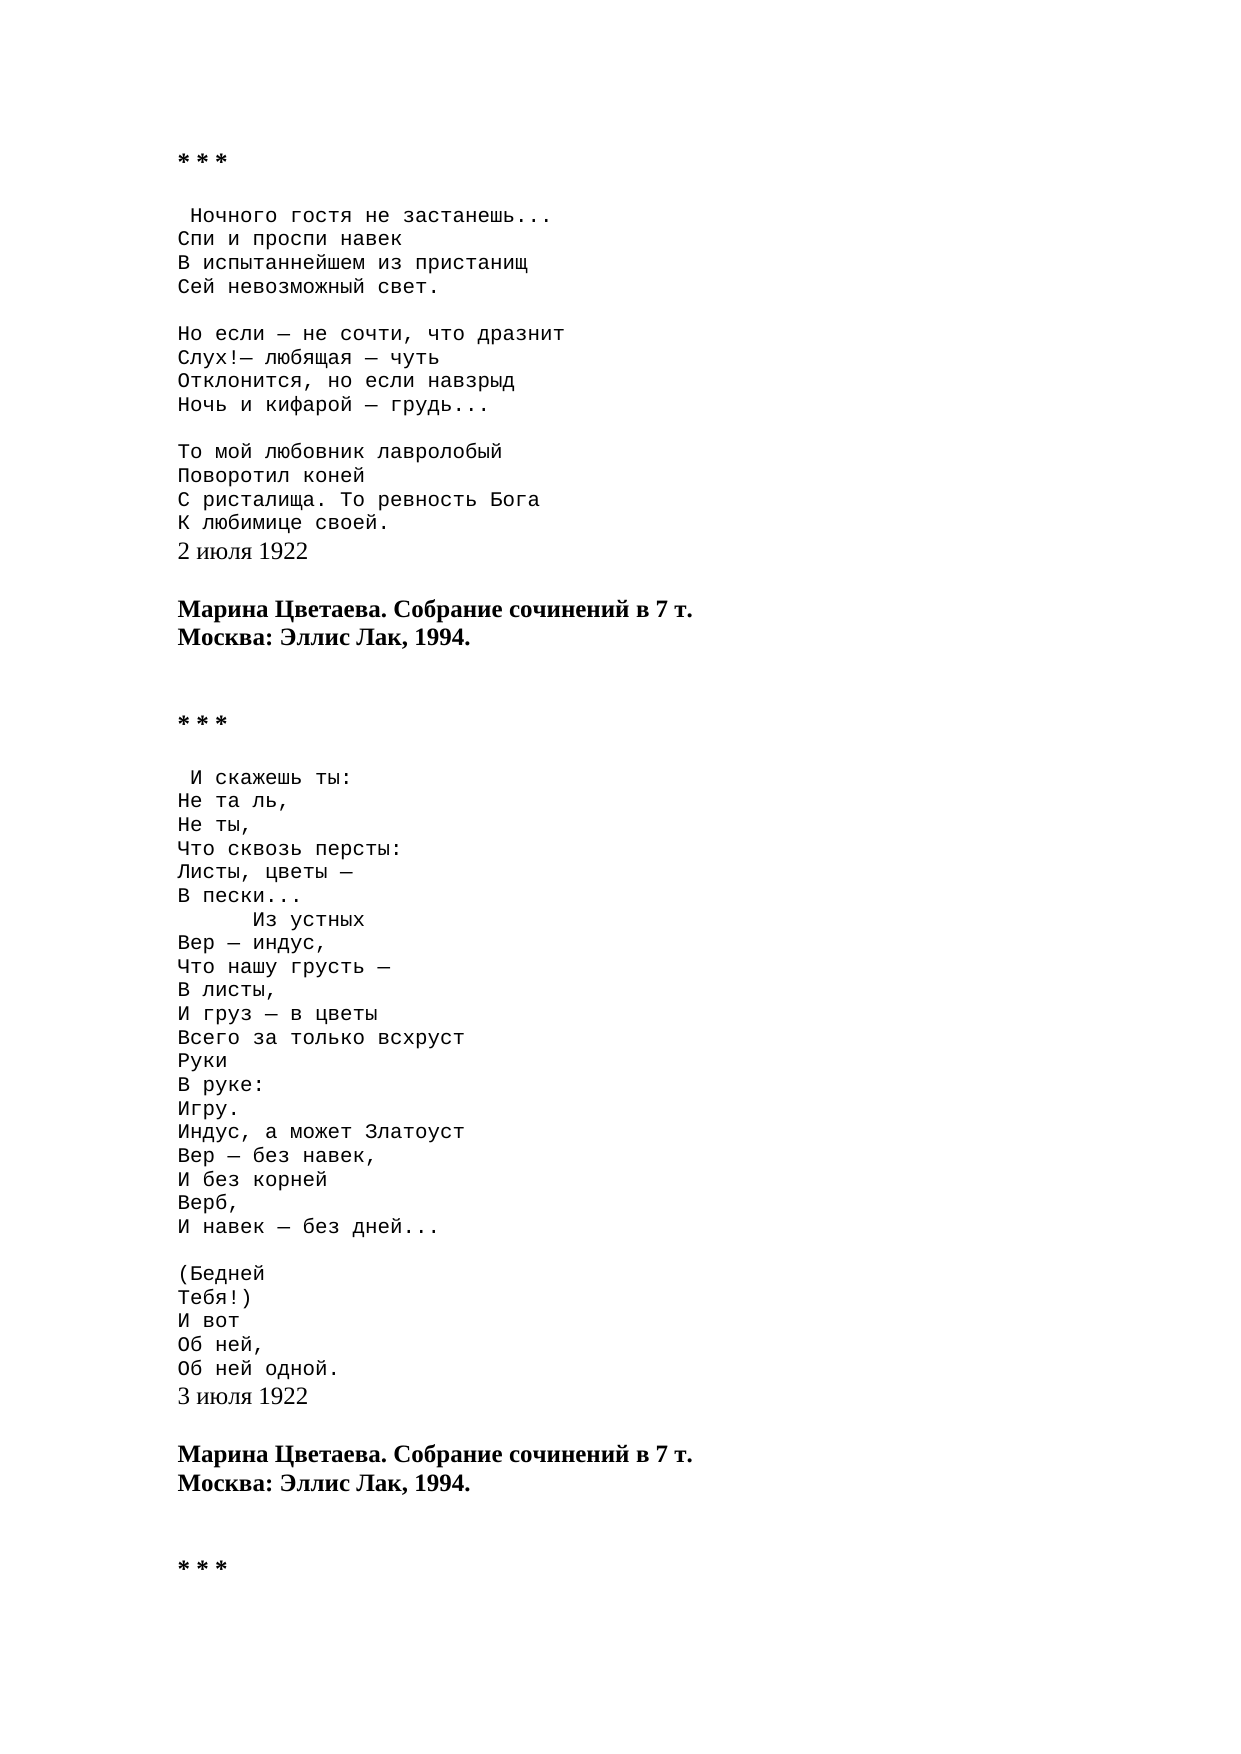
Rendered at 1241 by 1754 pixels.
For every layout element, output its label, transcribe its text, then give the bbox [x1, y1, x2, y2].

text 3 июля 1922 [177, 1381, 1152, 1410]
text В пески... [177, 885, 1152, 908]
text Всего за только всхруст [177, 1027, 1152, 1050]
text Из устных [177, 908, 1152, 932]
text Ночного гостя не застанешь... [177, 205, 1152, 228]
text Не та ль, [177, 790, 1152, 814]
text В листы, [177, 979, 1152, 1003]
text Поворотил коней [177, 465, 1152, 488]
text То мой любовник лавролобый [177, 441, 1152, 465]
text В руке: [177, 1074, 1152, 1098]
text Что нашу грусть — [177, 956, 1152, 979]
text И груз — в цветы [177, 1003, 1152, 1027]
text С ристалища. То ревность Бога [177, 488, 1152, 512]
text Верб, [177, 1192, 1152, 1216]
text Не ты, [177, 814, 1152, 838]
text Игру. [177, 1098, 1152, 1121]
text Индус, а может Златоуст [177, 1121, 1152, 1145]
text Тебя!) [177, 1287, 1152, 1311]
text К любимице своей. [177, 512, 1152, 536]
text В испытаннейшем из пристанищ [177, 252, 1152, 276]
text И вот [177, 1311, 1152, 1334]
text (Бедней [177, 1263, 1152, 1287]
text Об ней одной. [177, 1358, 1152, 1381]
text И навек — без дней... [177, 1216, 1152, 1239]
text Сей невозможный свет. [177, 276, 1152, 299]
text Но если — не сочти, что дразнит [177, 323, 1152, 347]
text Отклонится, но если навзрыд [177, 370, 1152, 394]
text Что сквозь персты: [177, 838, 1152, 861]
text И скажешь ты: [177, 767, 1152, 790]
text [177, 118, 1152, 176]
text Марина Цветаева. Собрание сочинений в 7 т. Москва: Эллис Лак, 1994. * * * [177, 594, 1152, 737]
text Вер — без навек, [177, 1145, 1152, 1169]
text Листы, цветы — [177, 861, 1152, 885]
text И без корней [177, 1169, 1152, 1192]
text Руки [177, 1050, 1152, 1074]
text Слух!— любящая — чуть [177, 347, 1152, 370]
text Вер — индус, [177, 932, 1152, 956]
text 2 июля 1922 [177, 536, 1152, 564]
text Об ней, [177, 1334, 1152, 1358]
text Ночь и кифарой — грудь... [177, 394, 1152, 418]
text Спи и проспи навек [177, 228, 1152, 252]
text Марина Цветаева. Собрание сочинений в 7 т. Москва: Эллис Лак, 1994. * * * [177, 1439, 1152, 1583]
